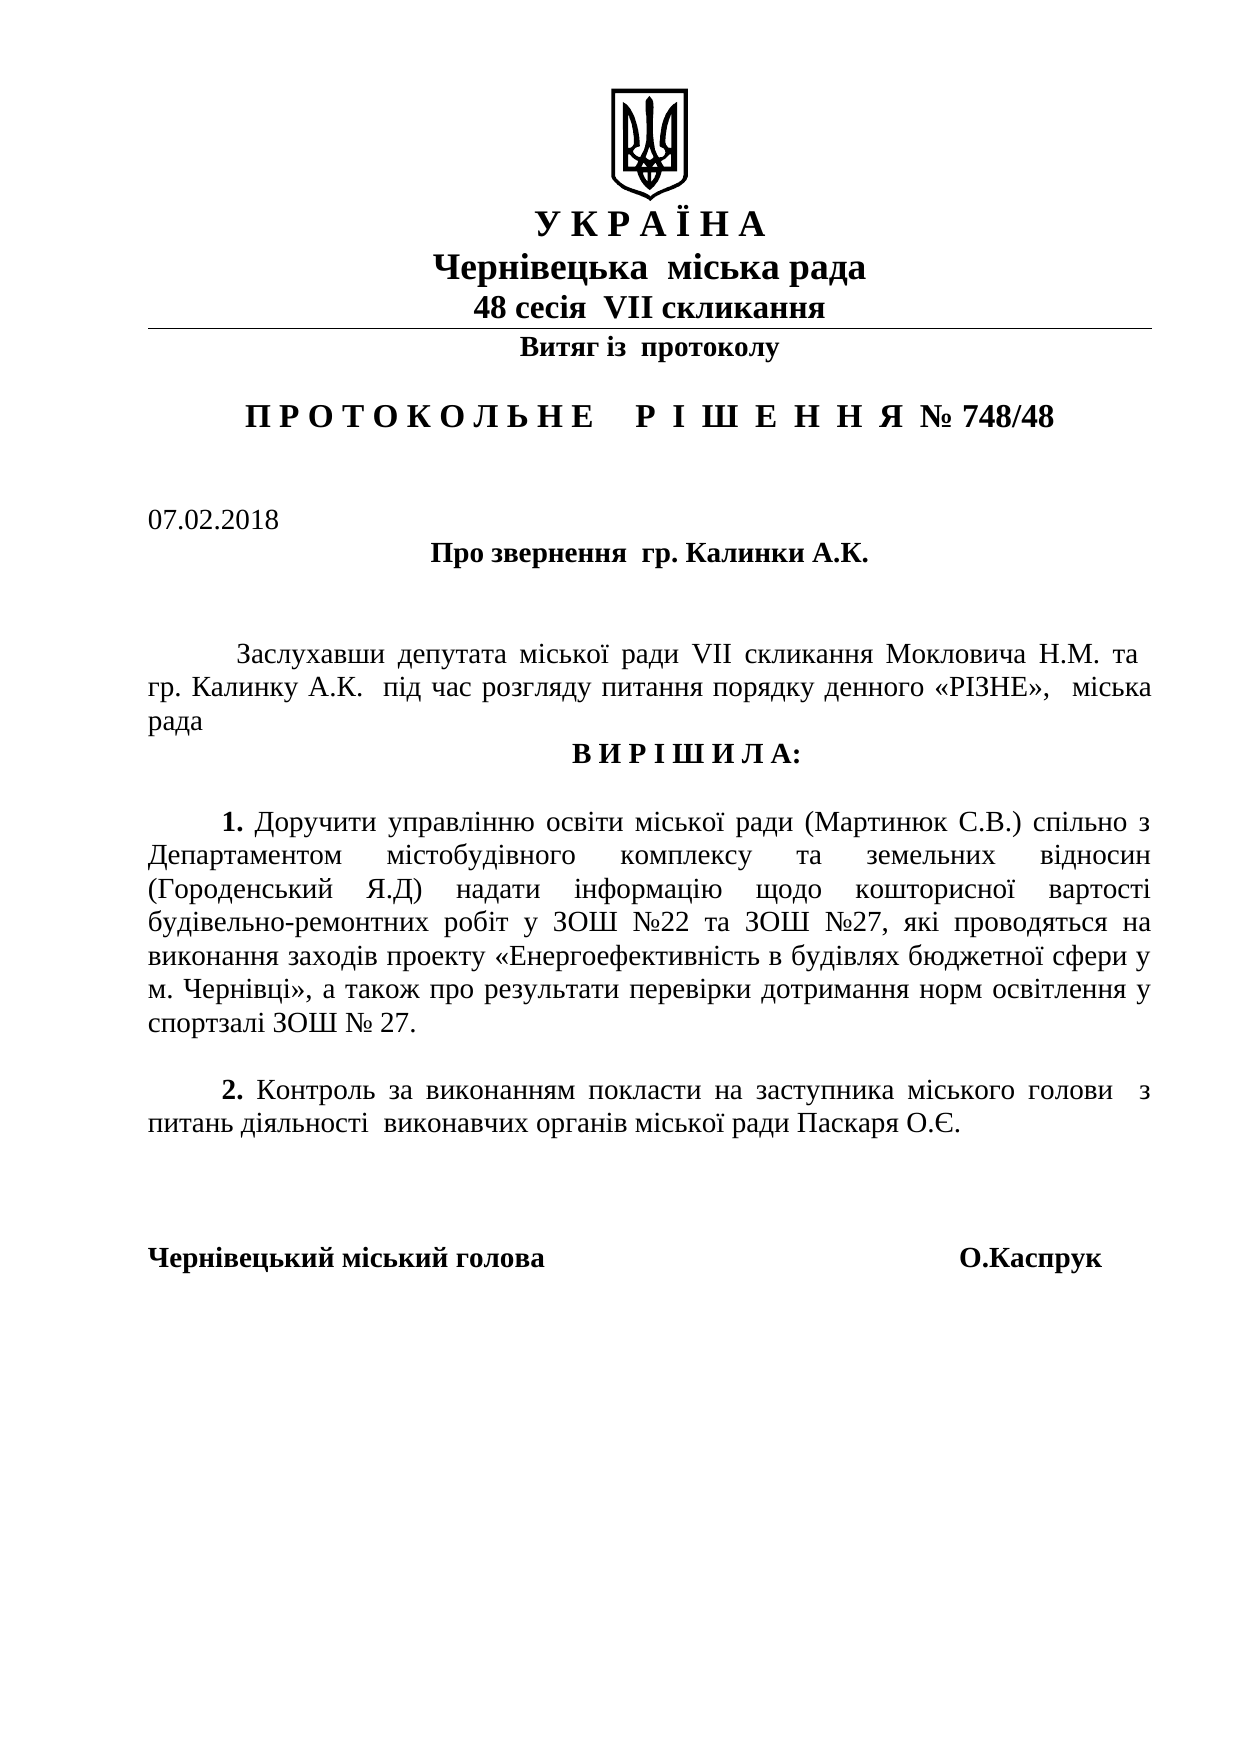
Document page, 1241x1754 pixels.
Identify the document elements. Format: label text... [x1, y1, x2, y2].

text 48 сесія VIІ скликання [148, 287, 1152, 328]
subtitle П Р О Т О К О Л Ь Н Е Р І Ш Е Н Н Я № 748/48 [148, 396, 1152, 435]
text У К Р А Ї Н А [148, 201, 1152, 244]
text В И Р І Ш И Л А: [148, 737, 1152, 770]
text Витяг із протоколу [148, 329, 1152, 363]
text Заслухавши депутата міської ради VІІ скликання Мокловича Н.М. та гр. Калинку А.К. під час розгляду питання порядку денного «РІЗНЕ», міська рада [148, 636, 1152, 737]
text Чернівецький міський голова О.Каспрук [148, 1240, 1152, 1273]
text Чернівецька міська рада [148, 244, 1152, 287]
text 1. Доручити управлінню освіти міської ради (Мартинюк С.В.) спільно з Департаментом містобудівного комплексу та земельних відносин (Городенський Я.Д) надати інформацію щодо кошторисної вартості будівельно-ремонтних робіт у ЗОШ №22 та ЗОШ №27, які проводяться на виконання заходів проекту «Енергоефективність в будівлях бюджетної сфери у м. Чернівці», а також про результати перевірки дотримання норм освітлення у спортзалі ЗОШ № 27. [148, 804, 1152, 1038]
text 07.02.2018 [148, 502, 1152, 535]
text 2. Контроль за виконанням покласти на заступника міського голови з питань діяльності виконавчих органів міської ради Паскаря О.Є. [148, 1072, 1152, 1139]
text Про звернення гр. Калинки А.К. [148, 535, 1152, 569]
